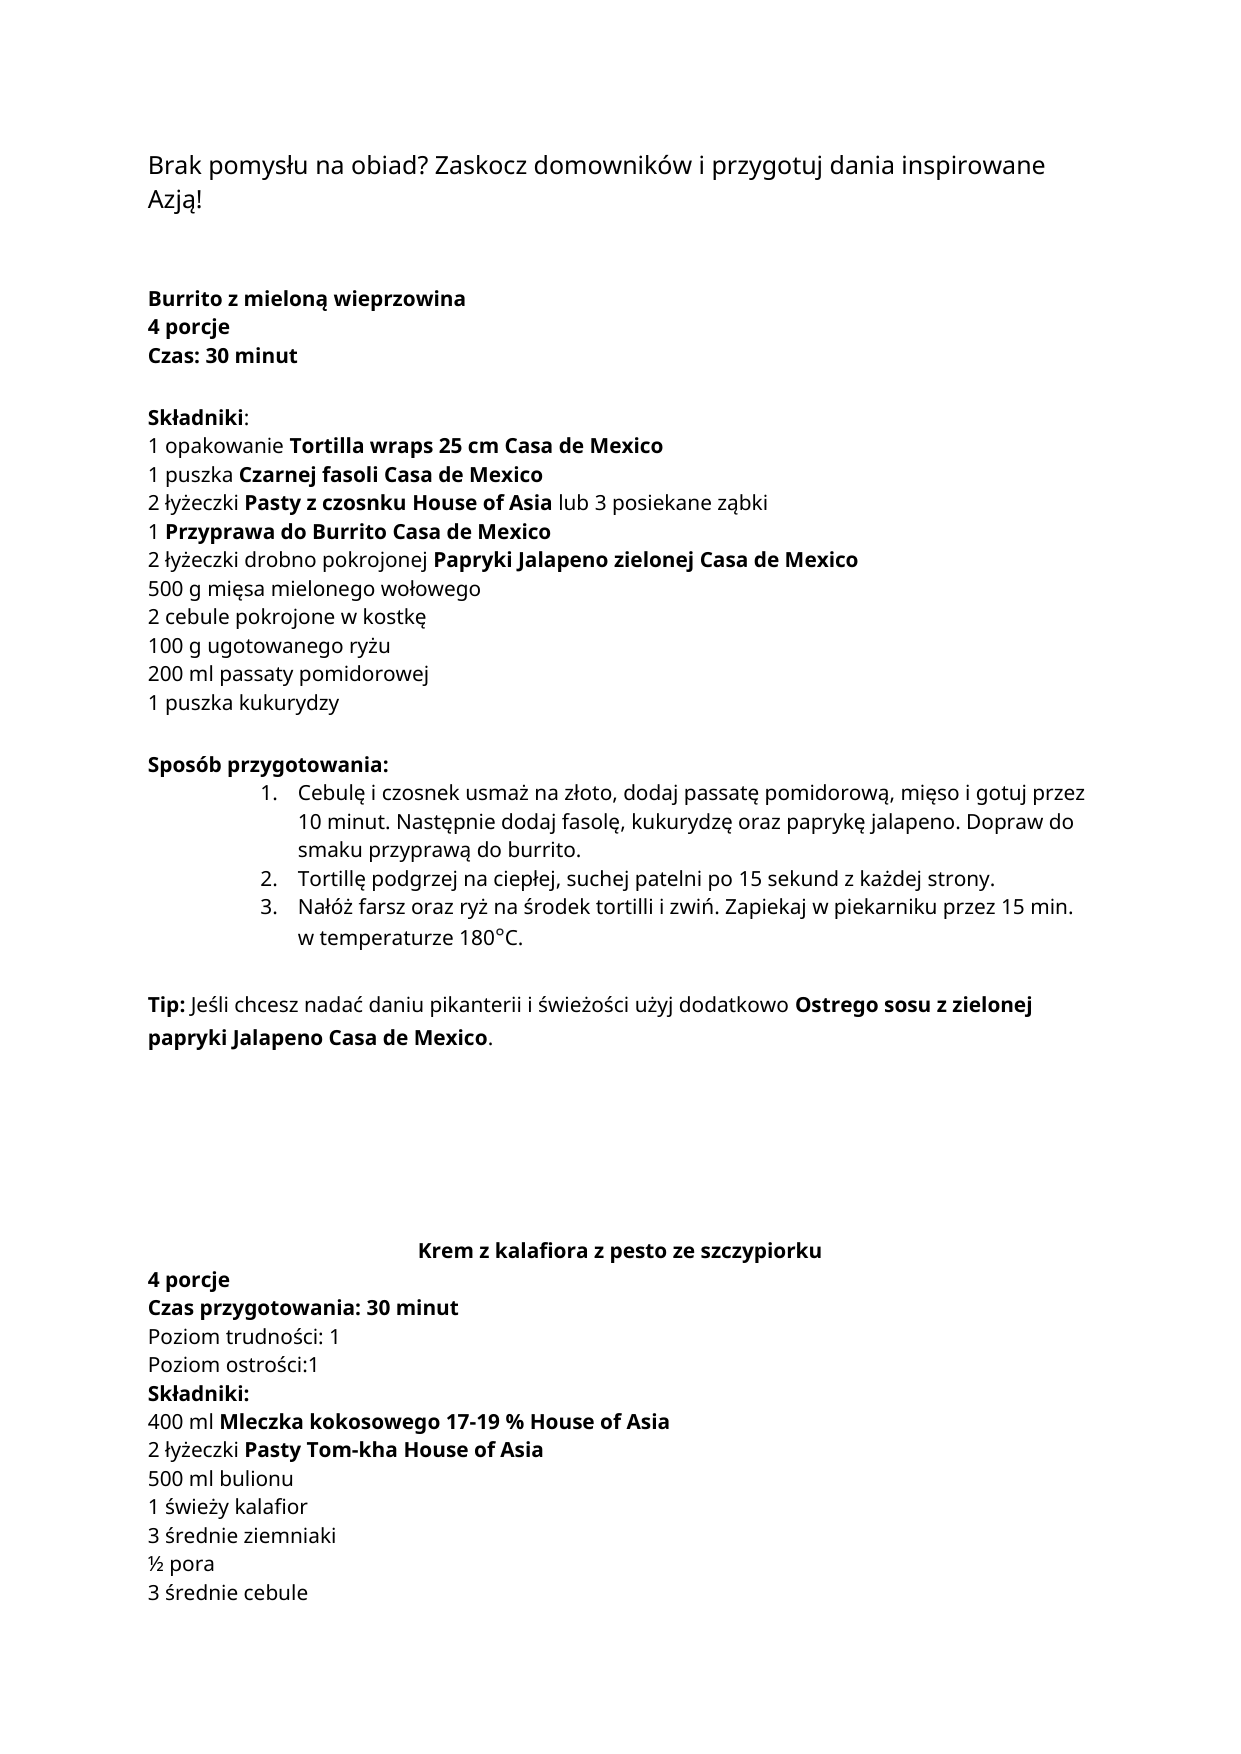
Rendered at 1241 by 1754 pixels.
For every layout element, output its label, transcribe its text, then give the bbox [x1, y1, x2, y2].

text Tip: Jeśli chcesz nadać daniu pikanterii i świeżości użyj dodatkowo Ostrego sosu z zielonej papryki Jalapeno Casa de Mexico. [148, 952, 1093, 1051]
text 4 porcje [148, 312, 1093, 341]
text 1 puszka Czarnej fasoli Casa de Mexico [148, 460, 1093, 488]
text 4 porcje Czas przygotowania: 30 minut Poziom trudności: 1 Poziom ostrości:1 [148, 1265, 1093, 1379]
text 1 puszka kukurydzy [148, 688, 1093, 716]
text Brak pomysłu na obiad? Zaskocz domowników i przygotuj dania inspirowane Azją! [148, 148, 1093, 216]
list Tortillę podgrzej na ciepłej, suchej patelni po 15 sekund z każdej strony. [260, 864, 1093, 892]
text 2 łyżeczki drobno pokrojonej Papryki Jalapeno zielonej Casa de Mexico [148, 545, 1093, 574]
text 2 cebule pokrojone w kostkę [148, 602, 1093, 631]
text Składniki: [148, 403, 1093, 432]
list Nałóż farsz oraz ryż na środek tortilli i zwiń. Zapiekaj w piekarniku przez 15 min. w temperaturze 180°C. [260, 892, 1093, 952]
text 1 opakowanie Tortilla wraps 25 cm Casa de Mexico [148, 432, 1093, 460]
text 2 łyżeczki Pasty z czosnku House of Asia lub 3 posiekane ząbki [148, 488, 1093, 517]
text Składniki: [148, 1379, 1093, 1407]
text Sposób przygotowania: [148, 750, 1093, 778]
text 400 ml Mleczka kokosowego 17-19 % House of Asia 2 łyżeczki Pasty Tom-kha House of Asia 500 ml bulionu 1 świeży kalafior 3 średnie ziemniaki ½ pora 3 średnie cebule [148, 1407, 1093, 1606]
text 100 g ugotowanego ryżu [148, 631, 1093, 659]
text 1 Przyprawa do Burrito Casa de Mexico [148, 517, 1093, 545]
text 200 ml passaty pomidorowej [148, 659, 1093, 688]
text Burrito z mieloną wieprzowina [148, 284, 1093, 312]
text Czas: 30 minut [148, 341, 1093, 369]
text Krem z kalafiora z pesto ze szczypiorku [148, 1237, 1093, 1265]
list Cebulę i czosnek usmaż na złoto, dodaj passatę pomidorową, mięso i gotuj przez 10 minut. Następnie dodaj fasolę, kukurydzę oraz paprykę jalapeno. Dopraw do smaku przyprawą do burrito. [260, 778, 1093, 864]
text 500 g mięsa mielonego wołowego [148, 574, 1093, 602]
